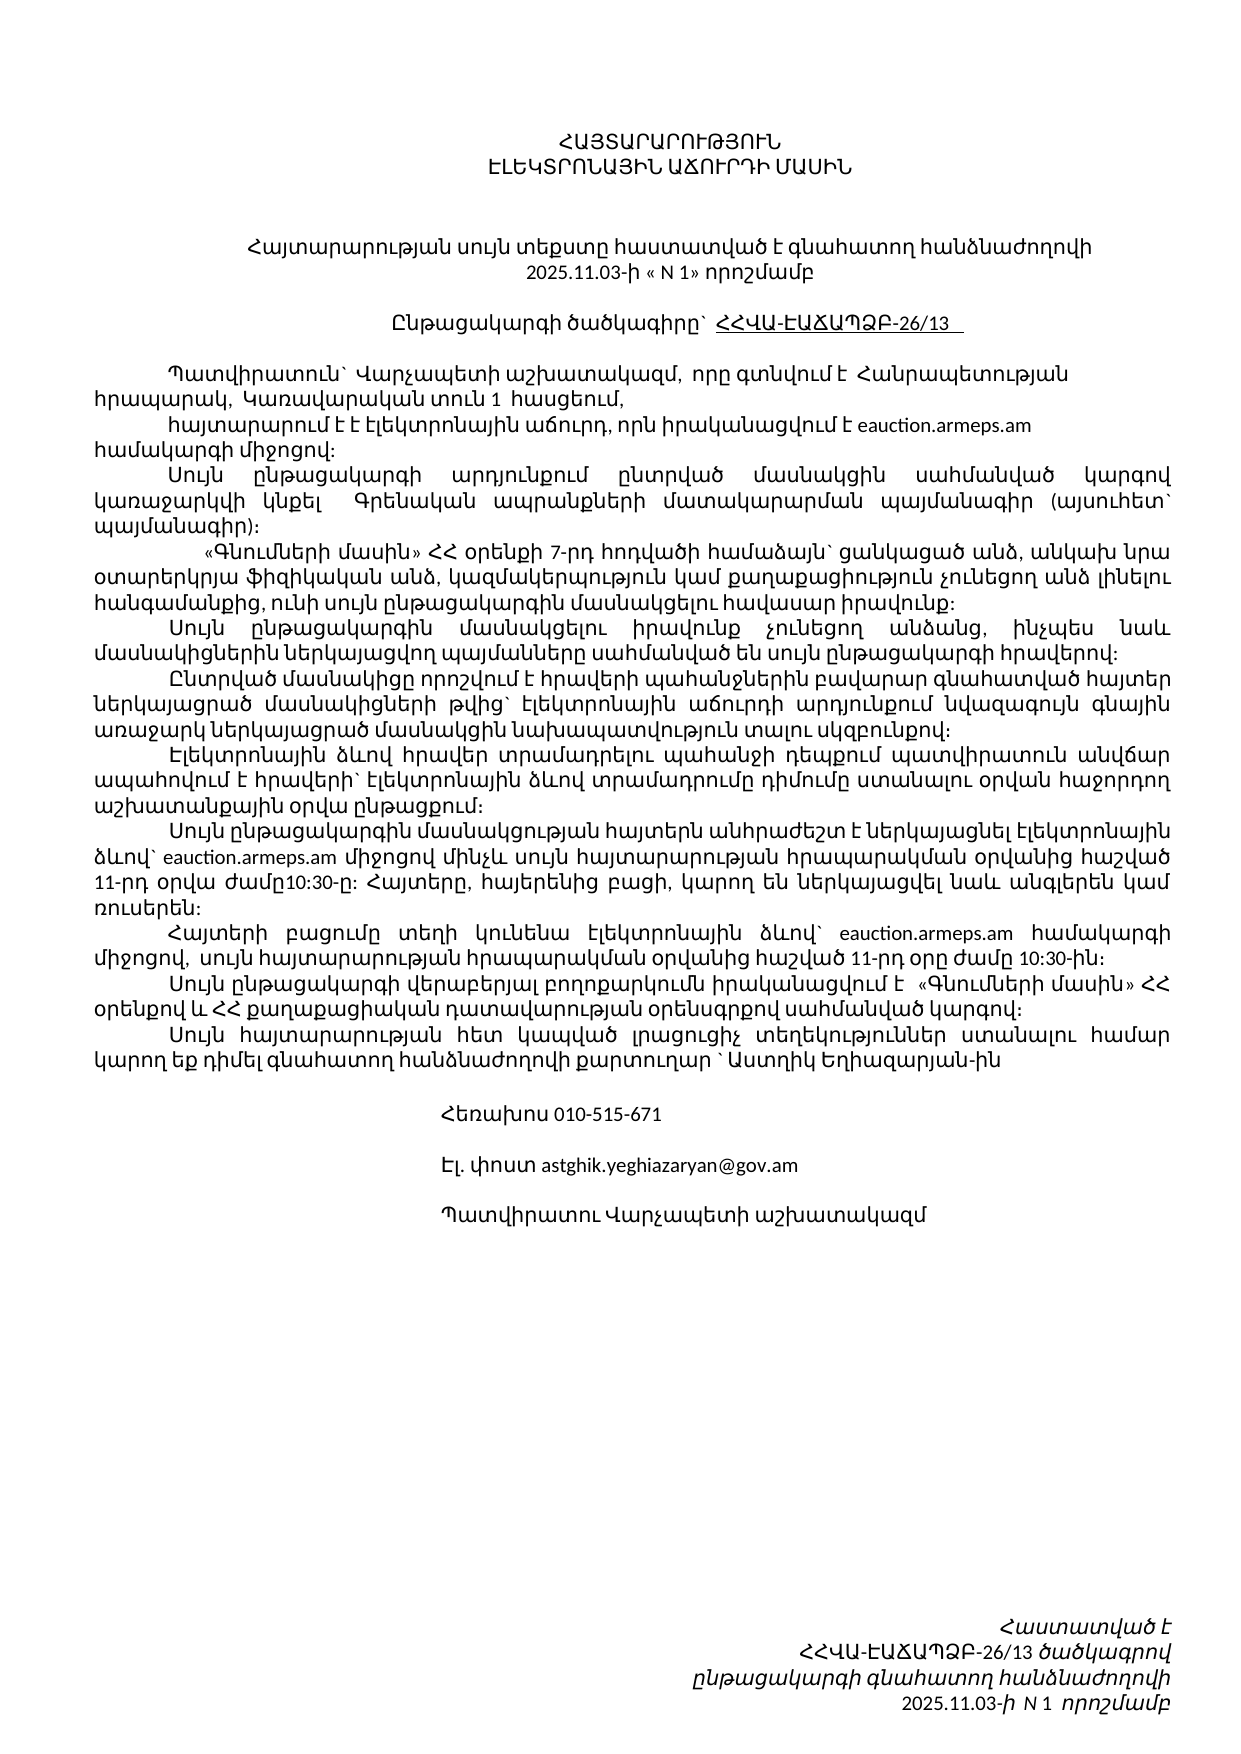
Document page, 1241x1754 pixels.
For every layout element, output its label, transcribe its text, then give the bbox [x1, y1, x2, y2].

text Սույն հայտարարության հետ կապված լրացուցիչ տեղեկություններ ստանալու համար կարող եք դիմել գնահատող հանձնաժողովի քարտուղար ` Աստղիկ Եղիազարյան-ին [94, 1022, 1171, 1073]
text ընթացակարգի գնահատող հանձնաժողովի [94, 1665, 1171, 1690]
text Հաստատված է [94, 1614, 1171, 1639]
text Հեռախոս 010-515-671 [94, 1101, 1171, 1126]
text 2025.11.03 -ի N 1 որոշմամբ [94, 1690, 1171, 1716]
text Էլ. փոստ astghik.yeghiazaryan@gov.am [94, 1152, 1171, 1177]
text «Գնումների մասին» ՀՀ օրենքի 7-րդ հոդվածի համաձայն` ցանկացած անձ, անկախ նրա օտարերկրյա ֆիզիկական անձ, կազմակերպություն կամ քաղաքացիություն չունեցող անձ լինելու հանգամանքից, ունի սույն ընթացակարգին մասնակցելու հավասար իրավունք: [94, 539, 1171, 615]
text ԷԼԵԿՏՐՈՆԱՅԻՆ ԱՃՈՒՐԴԻ ՄԱՍԻՆ [94, 154, 1171, 180]
text Ընթացակարգի ծածկագիրը` ՀՀՎԱ-ԷԱՃԱՊՁԲ-26/13 [94, 310, 1171, 336]
text 2025.11.03 -ի « N 1» որոշմամբ [94, 259, 1171, 285]
text Սույն ընթացակարգի վերաբերյալ բողոքարկումն իրականացվում է «Գնումների մասին» ՀՀ օրենքով և ՀՀ քաղաքացիական դատավարության օրենսգրքով սահմանված կարգով։ [94, 971, 1171, 1022]
text ՀՀՎԱ-ԷԱՃԱՊՁԲ-26/13 ծածկագրով [94, 1639, 1171, 1665]
text Հայտարարության սույն տեքստը հաստատված է գնահատող հանձնաժողովի [94, 234, 1171, 259]
text Պատվիրատուն` Վարչապետի աշխատակազմ, որը գտնվում է Հանրապետության հրապարակ, Կառավարական տուն 1 հասցեում, [94, 361, 1171, 412]
text հայտարարում է է էլեկտրոնային աճուրդ, որն իրականացվում է eauction.armeps.am համակարգի միջոցով: [94, 412, 1171, 463]
text Հայտերի բացումը տեղի կունենա էլեկտրոնային ձևով` eauction.armeps.am համակարգի միջոցով, սույն հայտարարության հրապարակման օրվանից հաշված 11-րդ օրը ժամը 10:30-ին։ [94, 920, 1171, 971]
text ՀԱՅՏԱՐԱՐՈՒԹՅՈՒՆ [94, 129, 1171, 154]
text Սույն ընթացակարգին մասնակցելու իրավունք չունեցող անձանց, ինչպես նաև մասնակիցներին ներկայացվող պայմանները սահմանված են սույն ընթացակարգի հրավերով: [94, 615, 1171, 666]
text Էլեկտրոնային ձևով հրավեր տրամադրելու պահանջի դեպքում պատվիրատուն անվճար ապահովում է հրավերի` էլեկտրոնային ձևով տրամադրումը դիմումը ստանալու օրվան հաջորդող աշխատանքային օրվա ընթացքում։ [94, 742, 1171, 818]
text Պատվիրատու Վարչապետի աշխատակազմ [94, 1203, 1171, 1228]
text Սույն ընթացակարգի արդյունքում ընտրված մասնակցին սահմանված կարգով կառաջարկվի կնքել Գրենական ապրանքների մատակարարման պայմանագիր (այսուհետ` պայմանագիր)։ [94, 463, 1171, 539]
text Սույն ընթացակարգին մասնակցության հայտերն անհրաժեշտ է ներկայացնել էլեկտրոնային ձևով` eauction.armeps.am միջոցով մինչև սույն հայտարարության հրապարակման օրվանից հաշված 11-րդ օրվա ժամը10:30-ը: Հայտերը, հայերենից բացի, կարող են ներկայացվել նաև անգլերեն կամ ռուսերեն: [94, 818, 1171, 920]
text Ընտրված մասնակիցը որոշվում է հրավերի պահանջներին բավարար գնահատված հայտեր ներկայացրած մասնակիցների թվից` էլեկտրոնային աճուրդի արդյունքում նվազագույն գնային առաջարկ ներկայացրած մասնակցին նախապատվություն տալու սկզբունքով։ [94, 666, 1171, 742]
